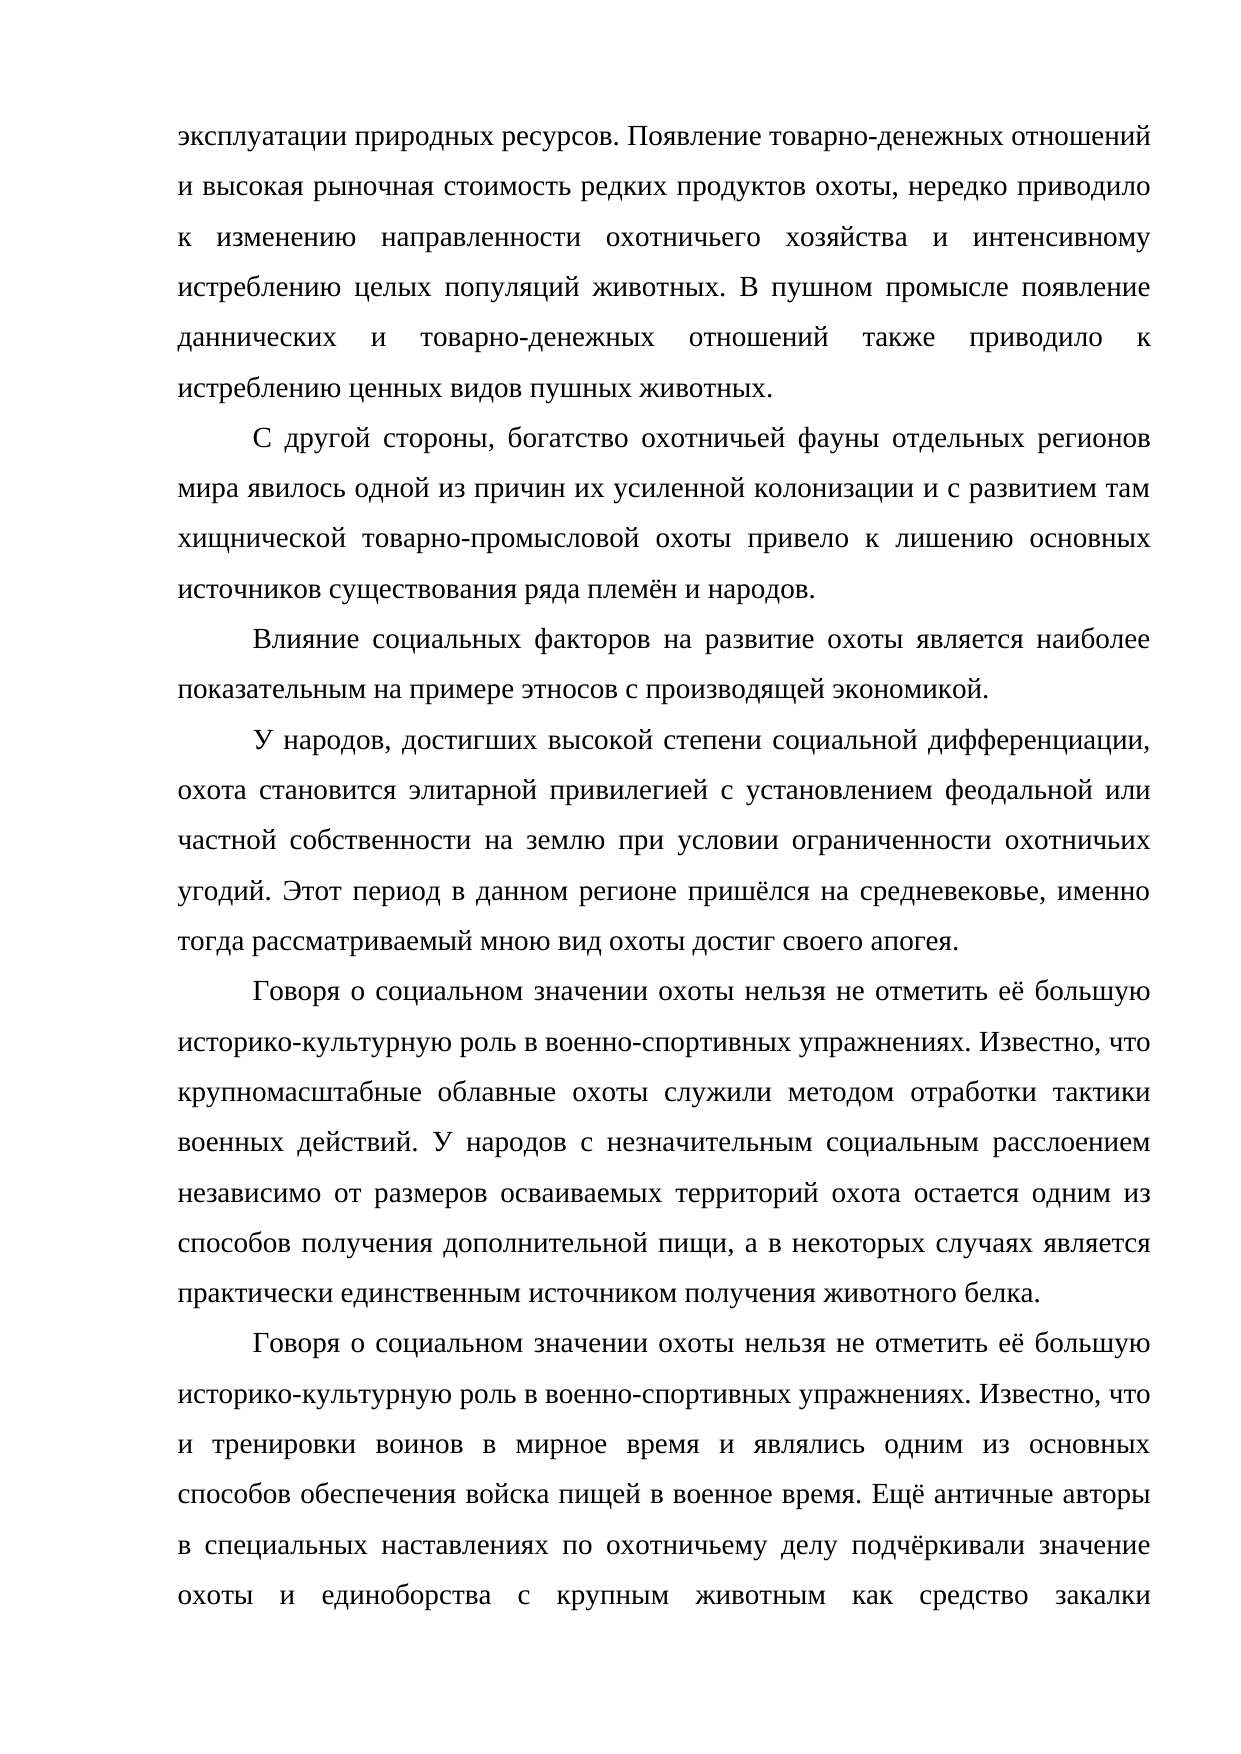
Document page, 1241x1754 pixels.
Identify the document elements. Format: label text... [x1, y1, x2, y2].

text Говоря о социальном значении охоты нельзя не отметить её большую историко-культурную роль в военно-спортивных упражнениях. Известно, что крупномасштабные облавные охоты служили методом отработки тактики военных действий. У народов с незначительным социальным расслоением независимо от размеров осваиваемых территорий охота остается одним из способов получения дополнительной пищи, а в некоторых случаях является практически единственным источником получения животного белка. [177, 973, 1152, 1309]
text С другой стороны, богатство охотничьей фауны отдельных регионов мира явилось одной из причин их усиленной колонизации и с развитием там хищнической товарно-промысловой охоты привело к лишению основных источников существования ряда племён и народов. [177, 420, 1152, 604]
text У народов, достигших высокой степени социальной дифференциации, охота становится элитарной привилегией с установлением феодальной или частной собственности на землю при условии ограниченности охотничьих угодий. Этот период в данном регионе пришёлся на средневековье, именно тогда рассматриваемый мною вид охоты достиг своего апогея. [177, 722, 1152, 957]
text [177, 118, 1152, 403]
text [177, 1326, 1152, 1611]
text Влияние социальных факторов на развитие охоты является наиболее показательным на примере этносов с производящей экономикой. [177, 621, 1152, 705]
